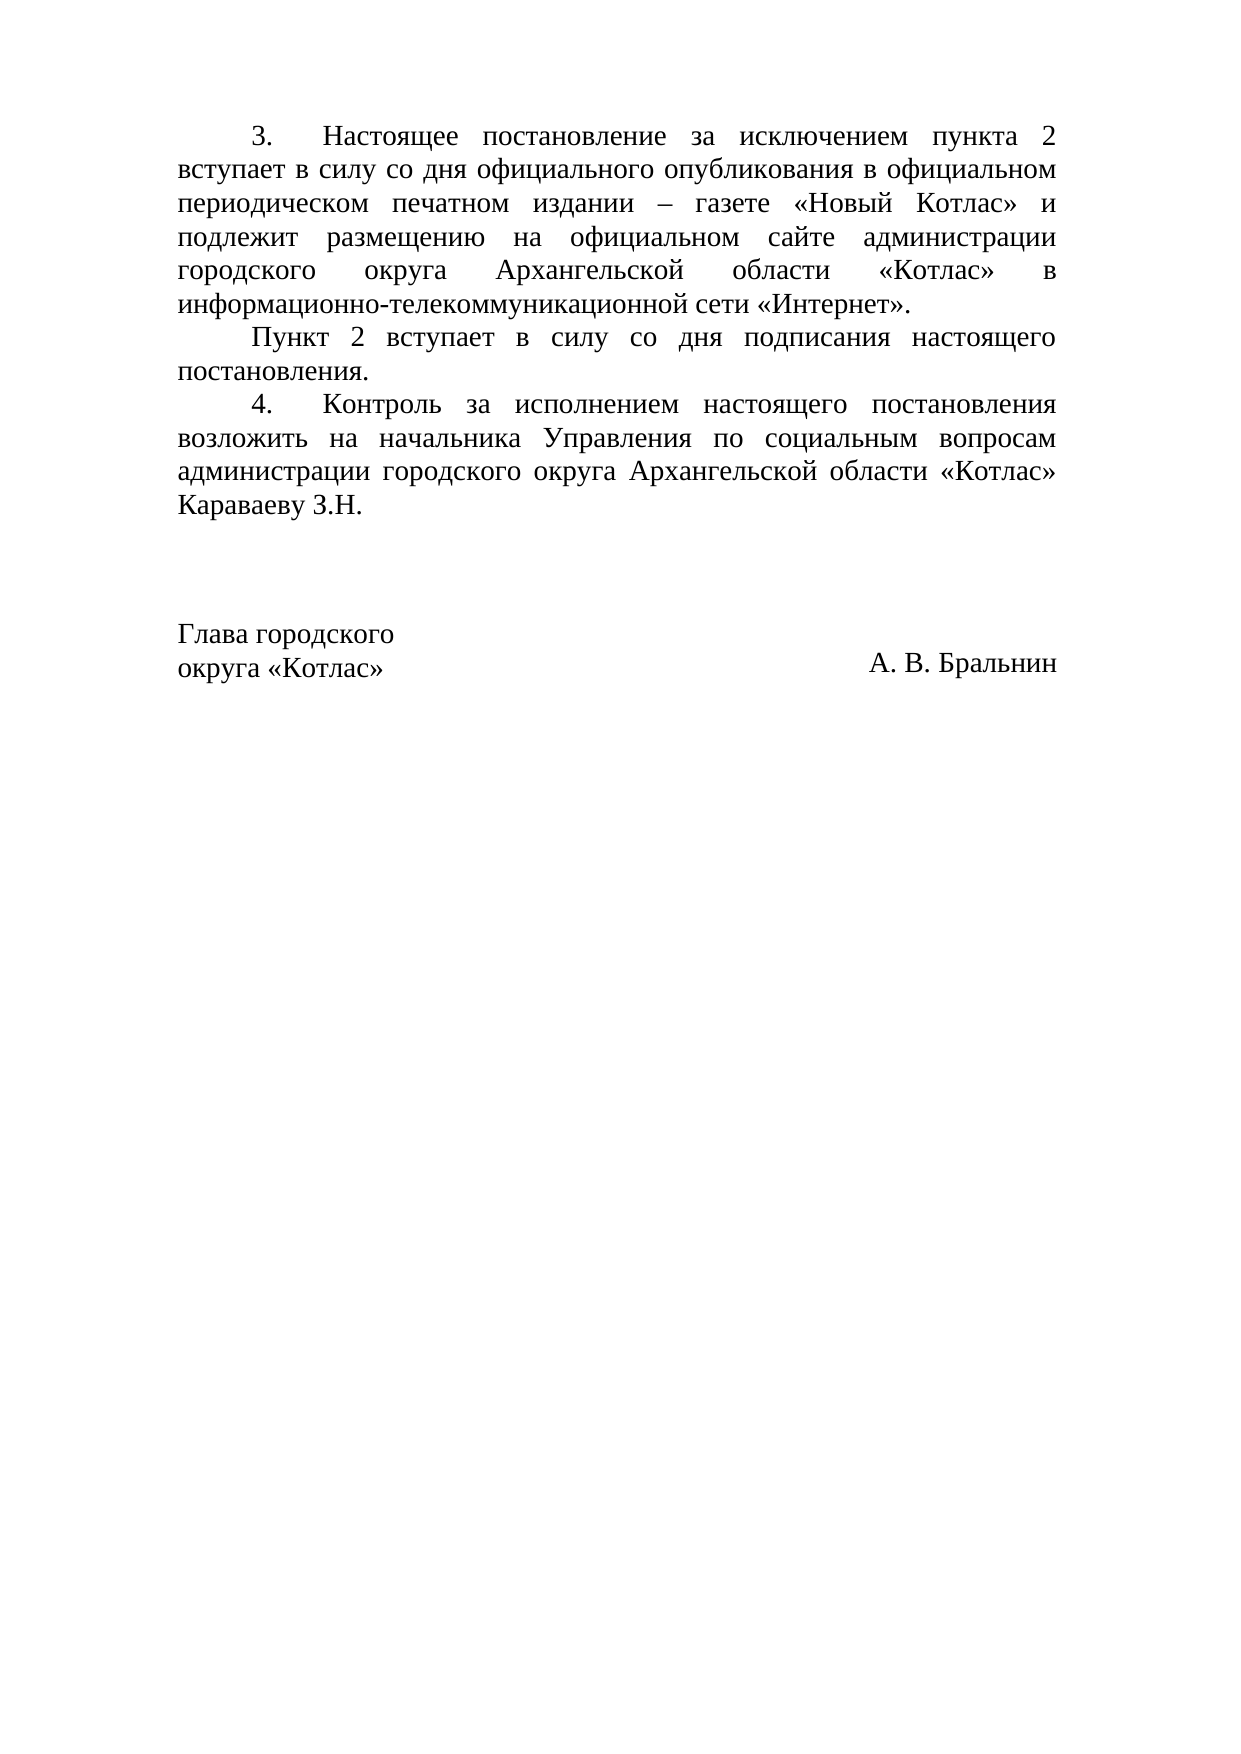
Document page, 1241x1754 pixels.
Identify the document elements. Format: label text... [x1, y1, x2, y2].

list Настоящее постановление за исключением пункта 2 вступает в силу со дня официального опубликования в официальном периодическом печатном издании – газете «Новый Котлас» и подлежит размещению на официальном сайте администрации городского округа Архангельской области «Котлас» в информационно-телекоммуникационной сети «Интернет». [177, 118, 1057, 319]
table_header Глава городского округа «Котлас» [166, 616, 617, 683]
list Контроль за исполнением настоящего постановления возложить на начальника Управления по социальным вопросам администрации городского округа Архангельской области «Котлас» Караваеву З.Н. [177, 386, 1057, 521]
text Пункт 2 вступает в силу со дня подписания настоящего постановления. [177, 319, 1057, 386]
table_header А. В. Бральнин [617, 616, 1068, 683]
